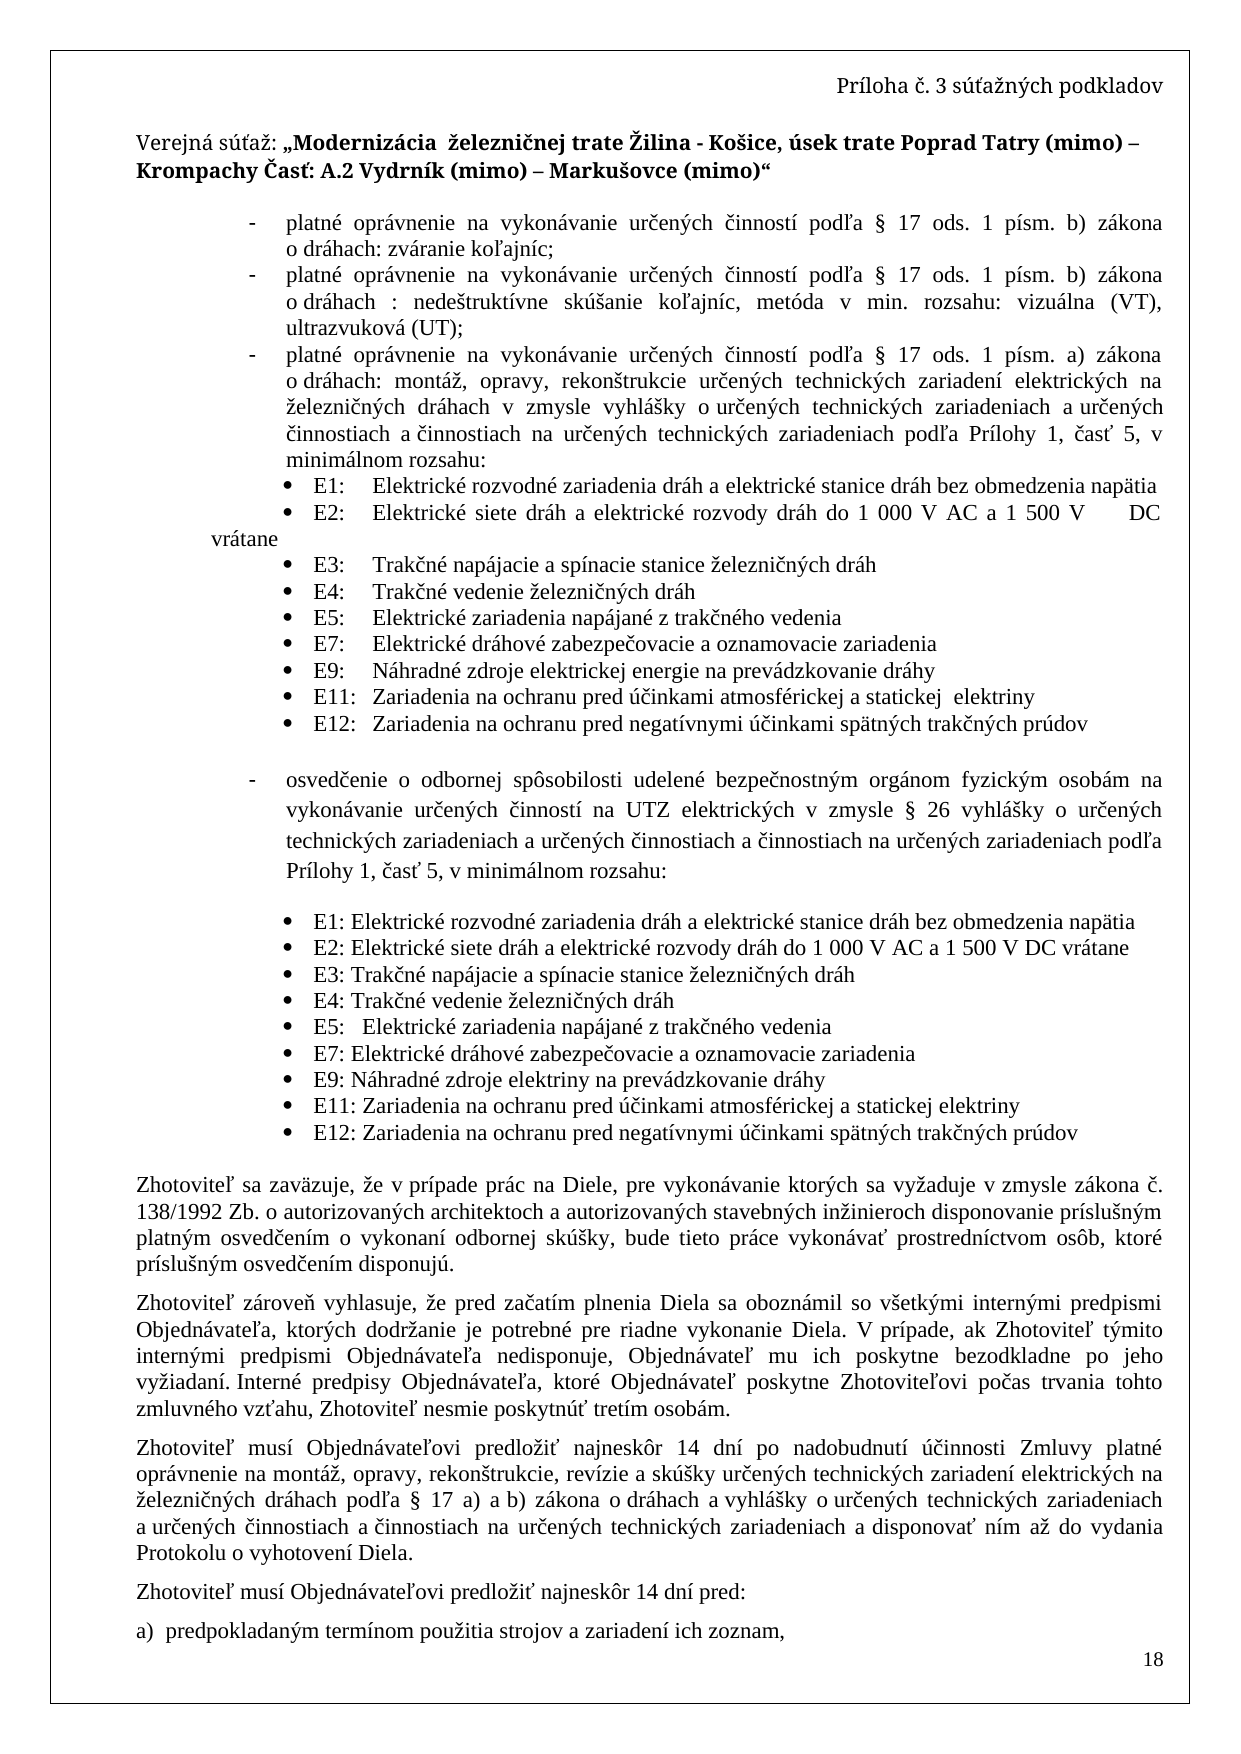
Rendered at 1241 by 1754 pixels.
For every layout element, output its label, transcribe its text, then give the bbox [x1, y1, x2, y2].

list platné oprávnenie na vykonávanie určených činností podľa § 17 ods. 1 písm. b) zákona o dráhach: zváranie koľajníc; [248, 208, 1163, 261]
list E3: Trakčné napájacie a spínacie stanice železničných dráh [211, 551, 1163, 578]
list E1: Elektrické rozvodné zariadenia dráh a elektrické stanice dráh bez obmedzenia napätia [283, 908, 1163, 934]
list E3: Trakčné napájacie a spínacie stanice železničných dráh [283, 961, 1163, 987]
list E4: Trakčné vedenie železničných dráh [283, 987, 1163, 1013]
list platné oprávnenie na vykonávanie určených činností podľa § 17 ods. 1 písm. b) zákona o dráhach : nedeštruktívne skúšanie koľajníc, metóda v min. rozsahu: vizuálna (VT), ultrazvuková (UT); [248, 261, 1163, 341]
list E12: Zariadenia na ochranu pred negatívnymi účinkami spätných trakčných prúdov [211, 709, 1163, 736]
list E2: Elektrické siete dráh a elektrické rozvody dráh do 1 000 V AC a 1 500 V DC vrátane [283, 934, 1163, 961]
list E2: Elektrické siete dráh a elektrické rozvody dráh do 1 000 V AC a 1 500 V DC vrátane [211, 499, 1163, 551]
list E5: Elektrické zariadenia napájané z trakčného vedenia [283, 1013, 1163, 1040]
list E7: Elektrické dráhové zabezpečovacie a oznamovacie zariadenia [283, 1040, 1163, 1066]
text Zhotoviteľ musí Objednávateľovi predložiť najneskôr 14 dní pred: [136, 1578, 1163, 1604]
text Zhotoviteľ zároveň vyhlasuje, že pred začatím plnenia Diela sa oboznámil so všetkými internými predpismi Objednávateľa, ktorých dodržanie je potrebné pre riadne vykonanie Diela. V prípade, ak Zhotoviteľ týmito internými predpismi Objednávateľa nedisponuje, Objednávateľ mu ich poskytne bezodkladne po jeho vyžiadaní. Interné predpisy Objednávateľa, ktoré Objednávateľ poskytne Zhotoviteľovi počas trvania tohto zmluvného vzťahu, Zhotoviteľ nesmie poskytnúť tretím osobám. [136, 1289, 1163, 1421]
list osvedčenie o odbornej spôsobilosti udelené bezpečnostným orgánom fyzickým osobám na vykonávanie určených činností na UTZ elektrických v zmysle § 26 vyhlášky o určených technických zariadeniach a určených činnostiach a činnostiach na určených zariadeniach podľa Prílohy 1, časť 5, v minimálnom rozsahu: [248, 766, 1163, 883]
list E12: Zariadenia na ochranu pred negatívnymi účinkami spätných trakčných prúdov [283, 1119, 1163, 1145]
list E9: Náhradné zdroje elektrickej energie na prevádzkovanie dráhy [211, 657, 1163, 683]
list E11: Zariadenia na ochranu pred účinkami atmosférickej a statickej elektriny [211, 683, 1163, 709]
list predpokladaným termínom použitia strojov a zariadení ich zoznam, [136, 1617, 1163, 1643]
list E9: Náhradné zdroje elektriny na prevádzkovanie dráhy [283, 1066, 1163, 1092]
list E5: Elektrické zariadenia napájané z trakčného vedenia [211, 604, 1163, 631]
list E11: Zariadenia na ochranu pred účinkami atmosférickej a statickej elektriny [283, 1092, 1163, 1119]
list platné oprávnenie na vykonávanie určených činností podľa § 17 ods. 1 písm. a) zákona o dráhach: montáž, opravy, rekonštrukcie určených technických zariadení elektrických na železničných dráhach v zmysle vyhlášky o určených technických zariadeniach a určených činnostiach a činnostiach na určených technických zariadeniach podľa Prílohy 1, časť 5, v minimálnom rozsahu: [248, 341, 1163, 472]
text Zhotoviteľ musí Objednávateľovi predložiť najneskôr 14 dní po nadobudnutí účinnosti Zmluvy platné oprávnenie na montáž, opravy, rekonštrukcie, revízie a skúšky určených technických zariadení elektrických na železničných dráhach podľa § 17 a) a b) zákona o dráhach a vyhlášky o určených technických zariadeniach a určených činnostiach a činnostiach na určených technických zariadeniach a disponovať ním až do vydania Protokolu o vyhotovení Diela. [136, 1434, 1163, 1565]
list E4: Trakčné vedenie železničných dráh [211, 578, 1163, 604]
text Zhotoviteľ sa zaväzuje, že v prípade prác na Diele, pre vykonávanie ktorých sa vyžaduje v zmysle zákona č. 138/1992 Zb. o autorizovaných architektoch a autorizovaných stavebných inžinieroch disponovanie príslušným platným osvedčením o vykonaní odbornej skúšky, bude tieto práce vykonávať prostredníctvom osôb, ktoré príslušným osvedčením disponujú. [136, 1171, 1163, 1277]
list E1: Elektrické rozvodné zariadenia dráh a elektrické stanice dráh bez obmedzenia napätia [211, 472, 1163, 499]
list E7: Elektrické dráhové zabezpečovacie a oznamovacie zariadenia [211, 631, 1163, 657]
